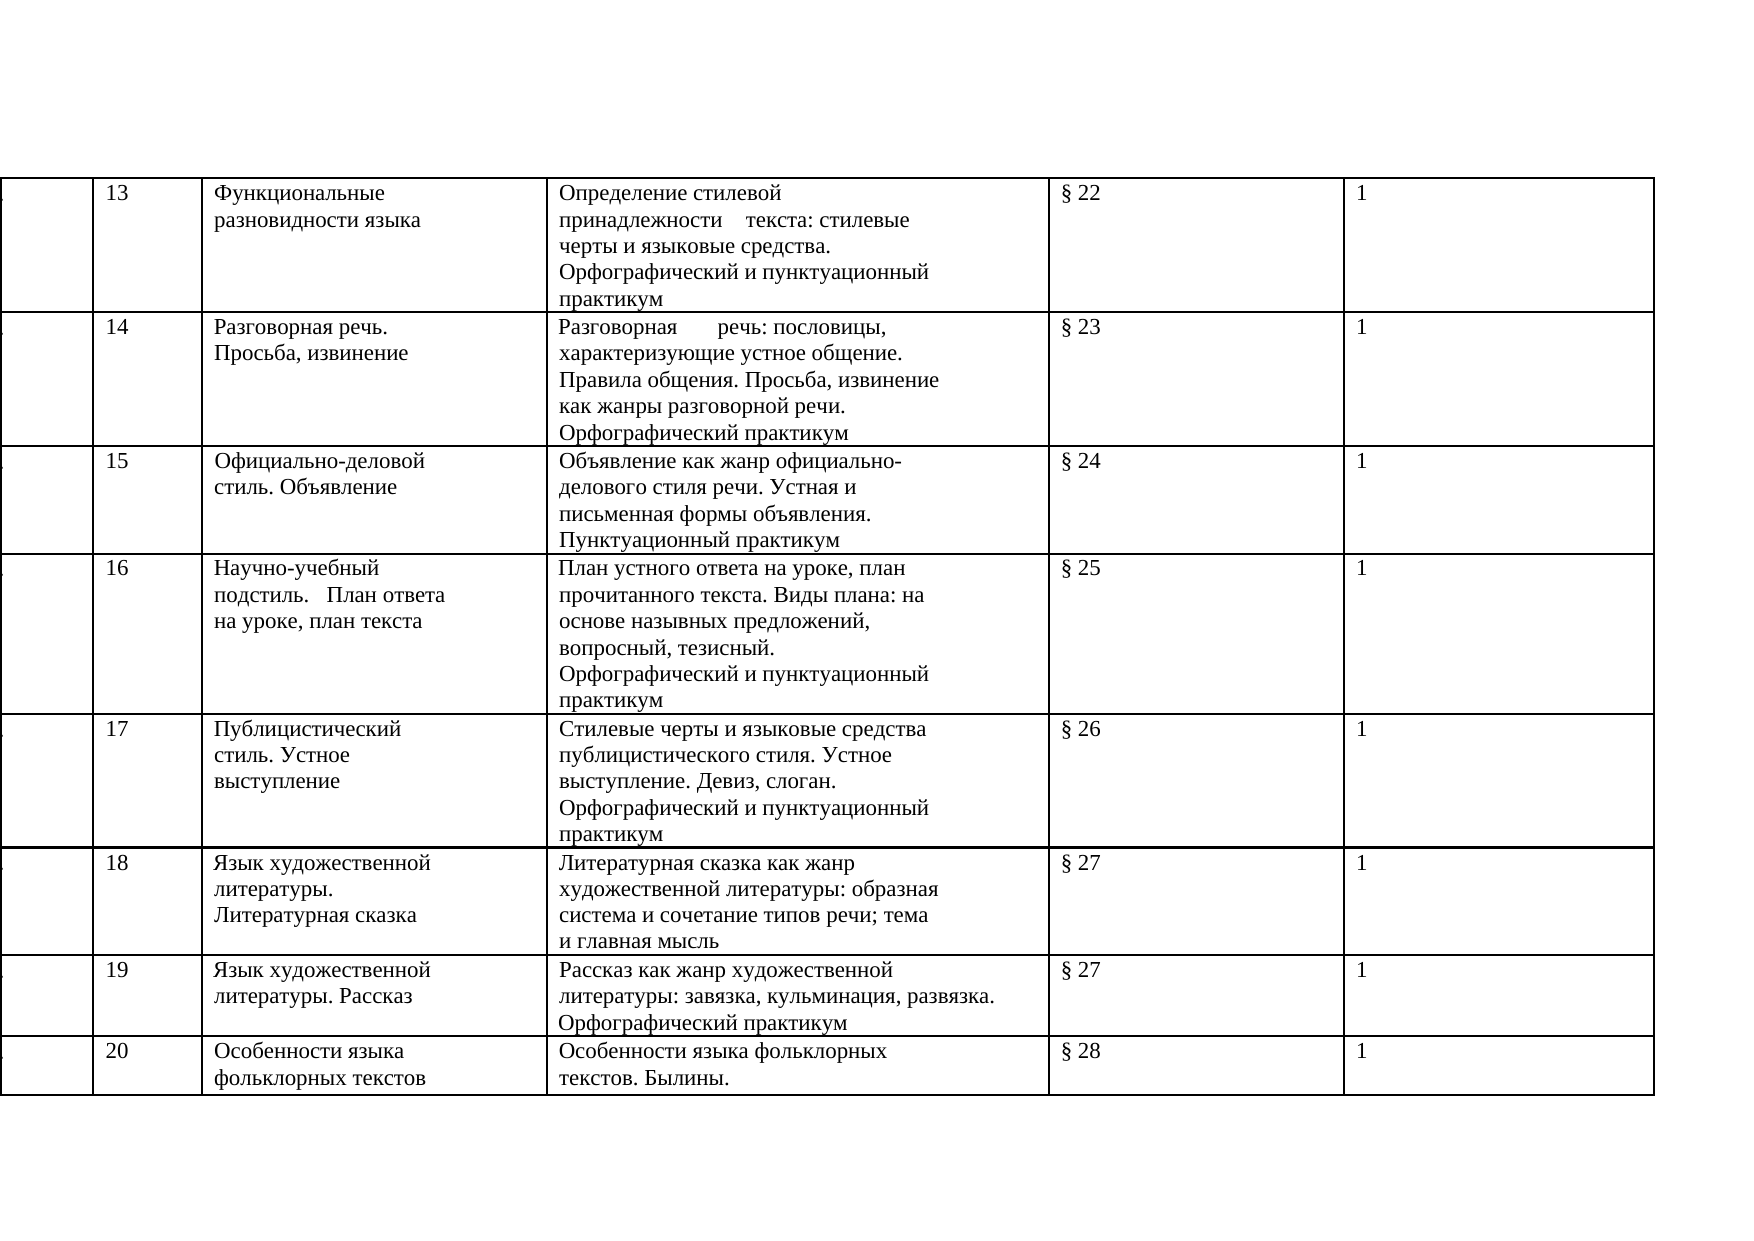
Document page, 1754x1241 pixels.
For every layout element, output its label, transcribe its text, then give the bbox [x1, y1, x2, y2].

table_cell [2, 956, 92, 1035]
table_cell § 28 [1050, 1037, 1343, 1094]
table_cell 1 [1345, 555, 1653, 713]
table_cell [2, 313, 92, 445]
table_cell § 25 [1050, 555, 1343, 713]
table_cell Определение стилевой принадлежности текста: стилевые черты и языковые средства. Орфографический и пунктуационный практикум [548, 179, 1048, 311]
table_cell Объявление как жанр официально- делового стиля речи. Устная и письменная формы объявления. Пунктуационный практикум [548, 447, 1048, 552]
table_cell 19 [94, 956, 201, 1035]
table_cell § 24 [1050, 447, 1343, 552]
table_cell План устного ответа на уроке, план прочитанного текста. Виды плана: на основе назывных предложений, вопросный, тезисный. Орфографический и пунктуационный практикум [548, 555, 1048, 713]
table_cell [2, 179, 92, 311]
table_cell § 27 [1050, 849, 1343, 954]
table_cell Рассказ как жанр художественной литературы: завязка, кульминация, развязка. Орфографический практикум [548, 956, 1048, 1035]
table_cell § 26 [1050, 715, 1343, 846]
table_cell [2, 1037, 92, 1094]
table_cell [2, 555, 92, 713]
table_cell Публицистический стиль. Устное выступление [203, 715, 546, 846]
table_cell Разговорная речь. Просьба, извинение [203, 313, 546, 445]
table_cell 18 [94, 849, 201, 954]
table_cell [2, 849, 92, 954]
table_cell 1 [1345, 956, 1653, 1035]
table_cell 1 [1345, 1037, 1653, 1094]
table_cell [2, 447, 92, 552]
table_cell 1 [1345, 179, 1653, 311]
table_cell § 27 [1050, 956, 1343, 1035]
table_cell 17 [94, 715, 201, 846]
table_cell 1 [1345, 849, 1653, 954]
table_cell [2, 715, 92, 846]
table_cell Литературная сказка как жанр художественной литературы: образная система и сочетание типов речи; тема и главная мысль [548, 849, 1048, 954]
table_cell § 23 [1050, 313, 1343, 445]
table_cell Разговорная речь: пословицы, характеризующие устное общение. Правила общения. Просьба, извинение как жанры разговорной речи. Орфографический практикум [548, 313, 1048, 445]
table_cell Особенности языка фольклорных текстов. Былины. [548, 1037, 1048, 1094]
table_cell Научно-учебный подстиль. План ответа на уроке, план текста [203, 555, 546, 713]
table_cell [203, 1037, 546, 1094]
table_cell Официально-деловой стиль. Объявление [203, 447, 546, 552]
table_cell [203, 179, 546, 311]
table_cell 1 [1345, 447, 1653, 552]
table_cell Язык художественной литературы. Рассказ [203, 956, 546, 1035]
table_cell 1 [1345, 313, 1653, 445]
table_cell 1 [1345, 715, 1653, 846]
table_cell 14 [94, 313, 201, 445]
table_cell Стилевые черты и языковые средства публицистического стиля. Устное выступление. Девиз, слоган. Орфографический и пунктуационный практикум [548, 715, 1048, 846]
table_cell § 22 [1050, 179, 1343, 311]
table_cell 15 [94, 447, 201, 552]
table_cell 16 [94, 555, 201, 713]
table_cell 20 [94, 1037, 201, 1094]
table_cell Язык художественной литературы. Литературная сказка [203, 849, 546, 954]
table_cell 13 [94, 179, 201, 311]
